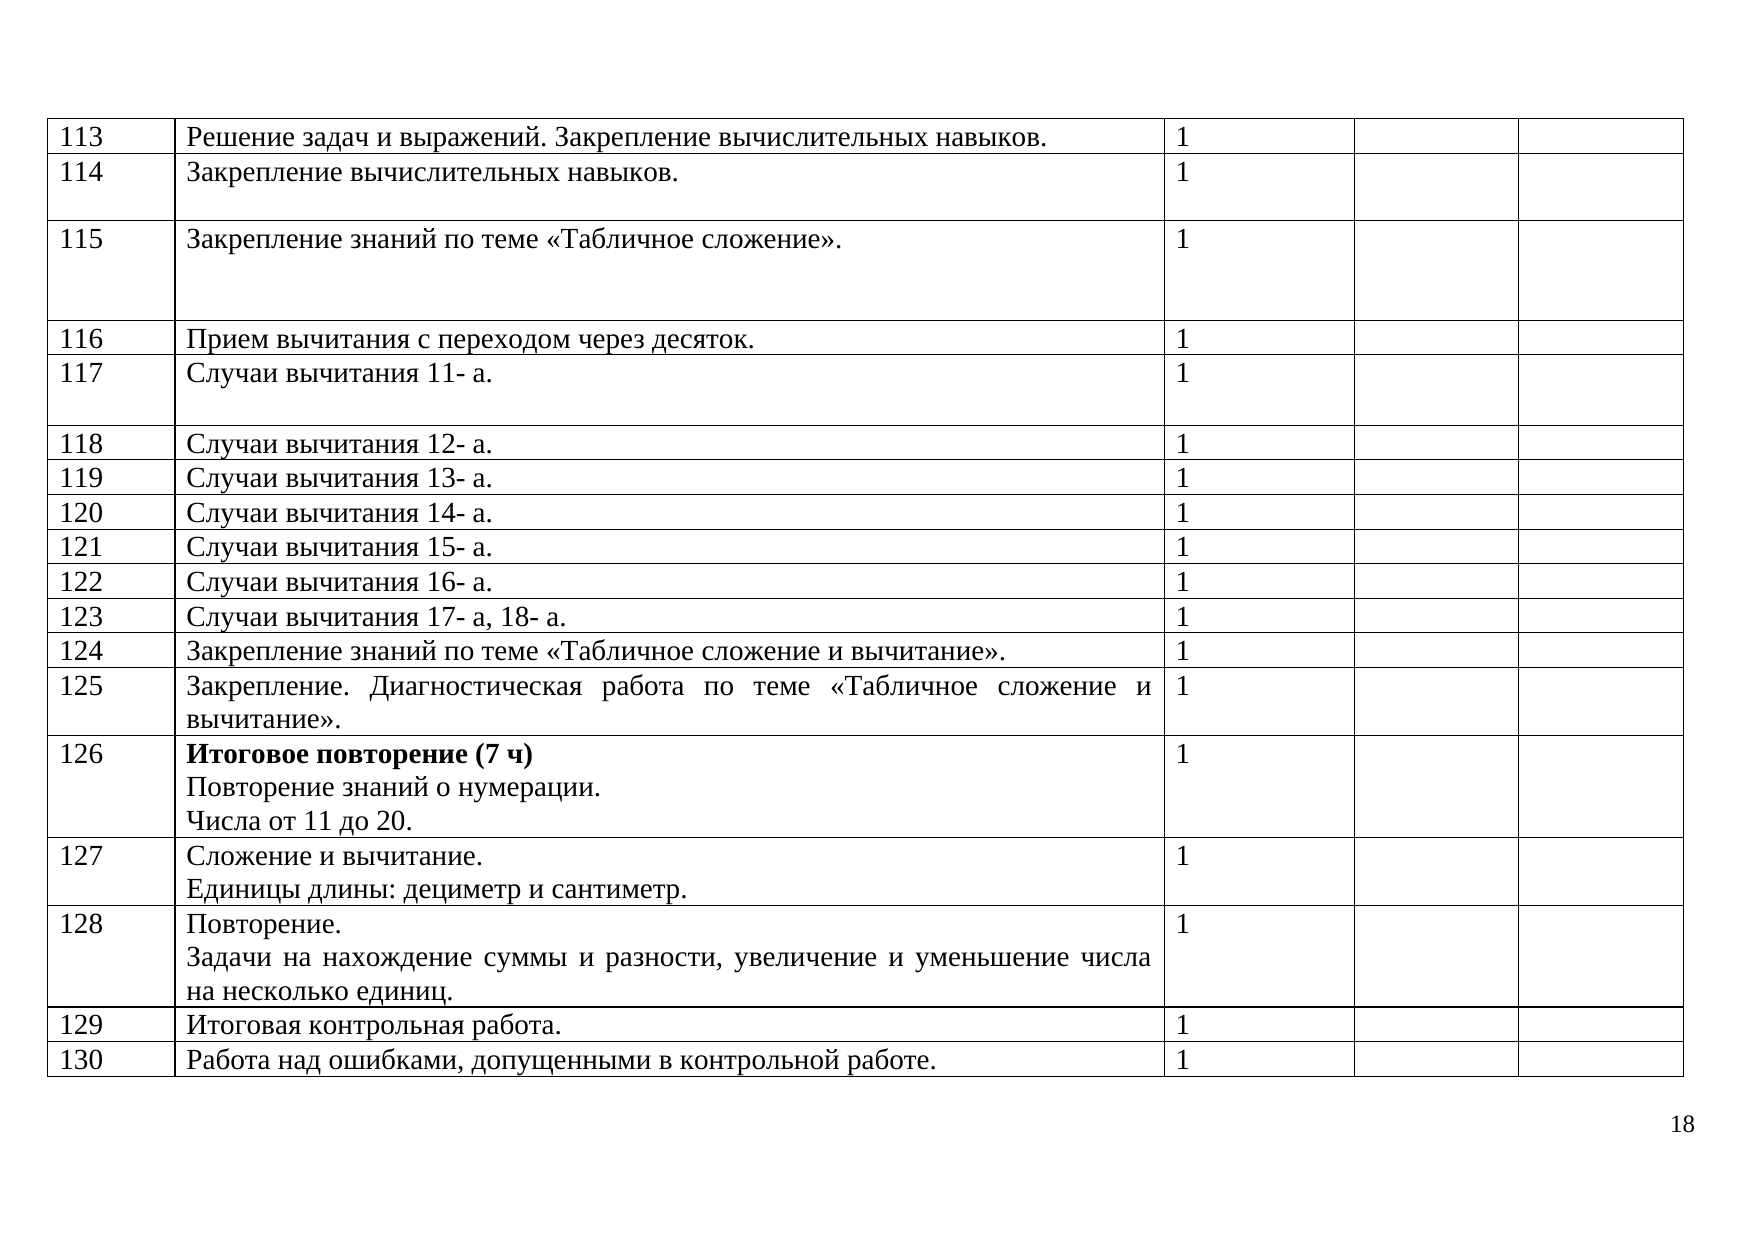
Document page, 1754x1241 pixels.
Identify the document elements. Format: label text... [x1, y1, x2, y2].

table_cell Случаи вычитания 15- а. [176, 530, 1164, 563]
table_cell 117 [48, 355, 174, 425]
table_cell 130 [48, 1042, 174, 1076]
table_cell 1 [1165, 736, 1354, 837]
table_cell [1355, 736, 1518, 837]
table_cell [1355, 564, 1518, 598]
table_cell [1519, 460, 1683, 494]
table_cell [1355, 321, 1518, 354]
table_cell Случаи вычитания 16- а. [176, 564, 1164, 598]
table_cell 1 [1165, 355, 1354, 425]
table_cell 1 [1165, 633, 1354, 667]
table_cell [1355, 495, 1518, 528]
table_cell 1 [1165, 154, 1354, 220]
table_cell Повторение. Задачи на нахождение суммы и разности, увеличение и уменьшение числа на несколько единиц. [176, 906, 1164, 1006]
table_cell Закрепление знаний по теме «Табличное сложение и вычитание». [176, 633, 1164, 667]
table_cell [1355, 838, 1518, 905]
table_cell Случаи вычитания 13- а. [176, 460, 1164, 494]
table_cell [1355, 1008, 1518, 1041]
table_cell [1519, 321, 1683, 354]
table_cell 1 [1165, 495, 1354, 528]
table_cell 1 [1165, 221, 1354, 320]
table_cell [1519, 154, 1683, 220]
table_cell [1355, 599, 1518, 632]
table_cell [1519, 599, 1683, 632]
table_cell [1519, 495, 1683, 528]
table_cell 127 [48, 838, 174, 905]
table_cell Случаи вычитания 12- а. [176, 426, 1164, 459]
table_cell 1 [1165, 1008, 1354, 1041]
table_cell 114 [48, 154, 174, 220]
table_cell 1 [1165, 838, 1354, 905]
table_cell Прием вычитания с переходом через десяток. [176, 321, 1164, 354]
table_cell [1519, 355, 1683, 425]
table_cell 116 [48, 321, 174, 354]
table_cell 1 [1165, 530, 1354, 563]
table_cell Закрепление. Диагностическая работа по теме «Табличное сложение и вычитание». [176, 668, 1164, 735]
table_cell Сложение и вычитание. Единицы длины: дециметр и сантиметр. [176, 838, 1164, 905]
table_cell 129 [48, 1008, 174, 1041]
table_cell [1355, 154, 1518, 220]
table_cell [1519, 1008, 1683, 1041]
table_cell [1519, 221, 1683, 320]
table_cell 1 [1165, 668, 1354, 735]
table_cell [1519, 906, 1683, 1006]
table_cell Случаи вычитания 14- а. [176, 495, 1164, 528]
table_cell [1355, 906, 1518, 1006]
table_cell 1 [1165, 564, 1354, 598]
table_cell Итоговая контрольная работа. [176, 1008, 1164, 1041]
table_cell 1 [1165, 119, 1354, 153]
table_cell 1 [1165, 599, 1354, 632]
table_cell [1519, 668, 1683, 735]
table_cell 124 [48, 633, 174, 667]
table_cell [1519, 736, 1683, 837]
table_cell 128 [48, 906, 174, 1006]
table_cell [1355, 355, 1518, 425]
table_cell [1519, 1042, 1683, 1076]
table_cell Работа над ошибками, допущенными в контрольной работе. [176, 1042, 1164, 1076]
table_cell 119 [48, 460, 174, 494]
table_cell 113 [48, 119, 174, 153]
table_cell [1519, 119, 1683, 153]
table_cell 122 [48, 564, 174, 598]
table_cell Случаи вычитания 11- а. [176, 355, 1164, 425]
table_cell 126 [48, 736, 174, 837]
table_cell 1 [1165, 321, 1354, 354]
table_cell 120 [48, 495, 174, 528]
table_cell Итоговое повторение (7 ч) Повторение знаний о нумерации. Числа от 11 до 20. [176, 736, 1164, 837]
table_cell [1519, 633, 1683, 667]
table_cell [1355, 119, 1518, 153]
table_cell Закрепление знаний по теме «Табличное сложение». [176, 221, 1164, 320]
table_cell 118 [48, 426, 174, 459]
table_cell [1519, 426, 1683, 459]
table_cell 1 [1165, 906, 1354, 1006]
table_cell [1355, 530, 1518, 563]
table_cell Случаи вычитания 17- а, 18- а. [176, 599, 1164, 632]
table_cell Решение задач и выражений. Закрепление вычислительных навыков. [176, 119, 1164, 153]
table_cell 121 [48, 530, 174, 563]
table_cell Закрепление вычислительных навыков. [176, 154, 1164, 220]
table_cell 115 [48, 221, 174, 320]
table_cell [1519, 530, 1683, 563]
table_cell 1 [1165, 426, 1354, 459]
table_cell [1355, 1042, 1518, 1076]
table_cell [1355, 426, 1518, 459]
table_cell [1355, 633, 1518, 667]
table_cell [1355, 668, 1518, 735]
table_cell [1355, 221, 1518, 320]
table_cell [1519, 564, 1683, 598]
table_cell 1 [1165, 1042, 1354, 1076]
table_cell [1355, 460, 1518, 494]
table_cell [1519, 838, 1683, 905]
table_cell 1 [1165, 460, 1354, 494]
table_cell 125 [48, 668, 174, 735]
table_cell 123 [48, 599, 174, 632]
